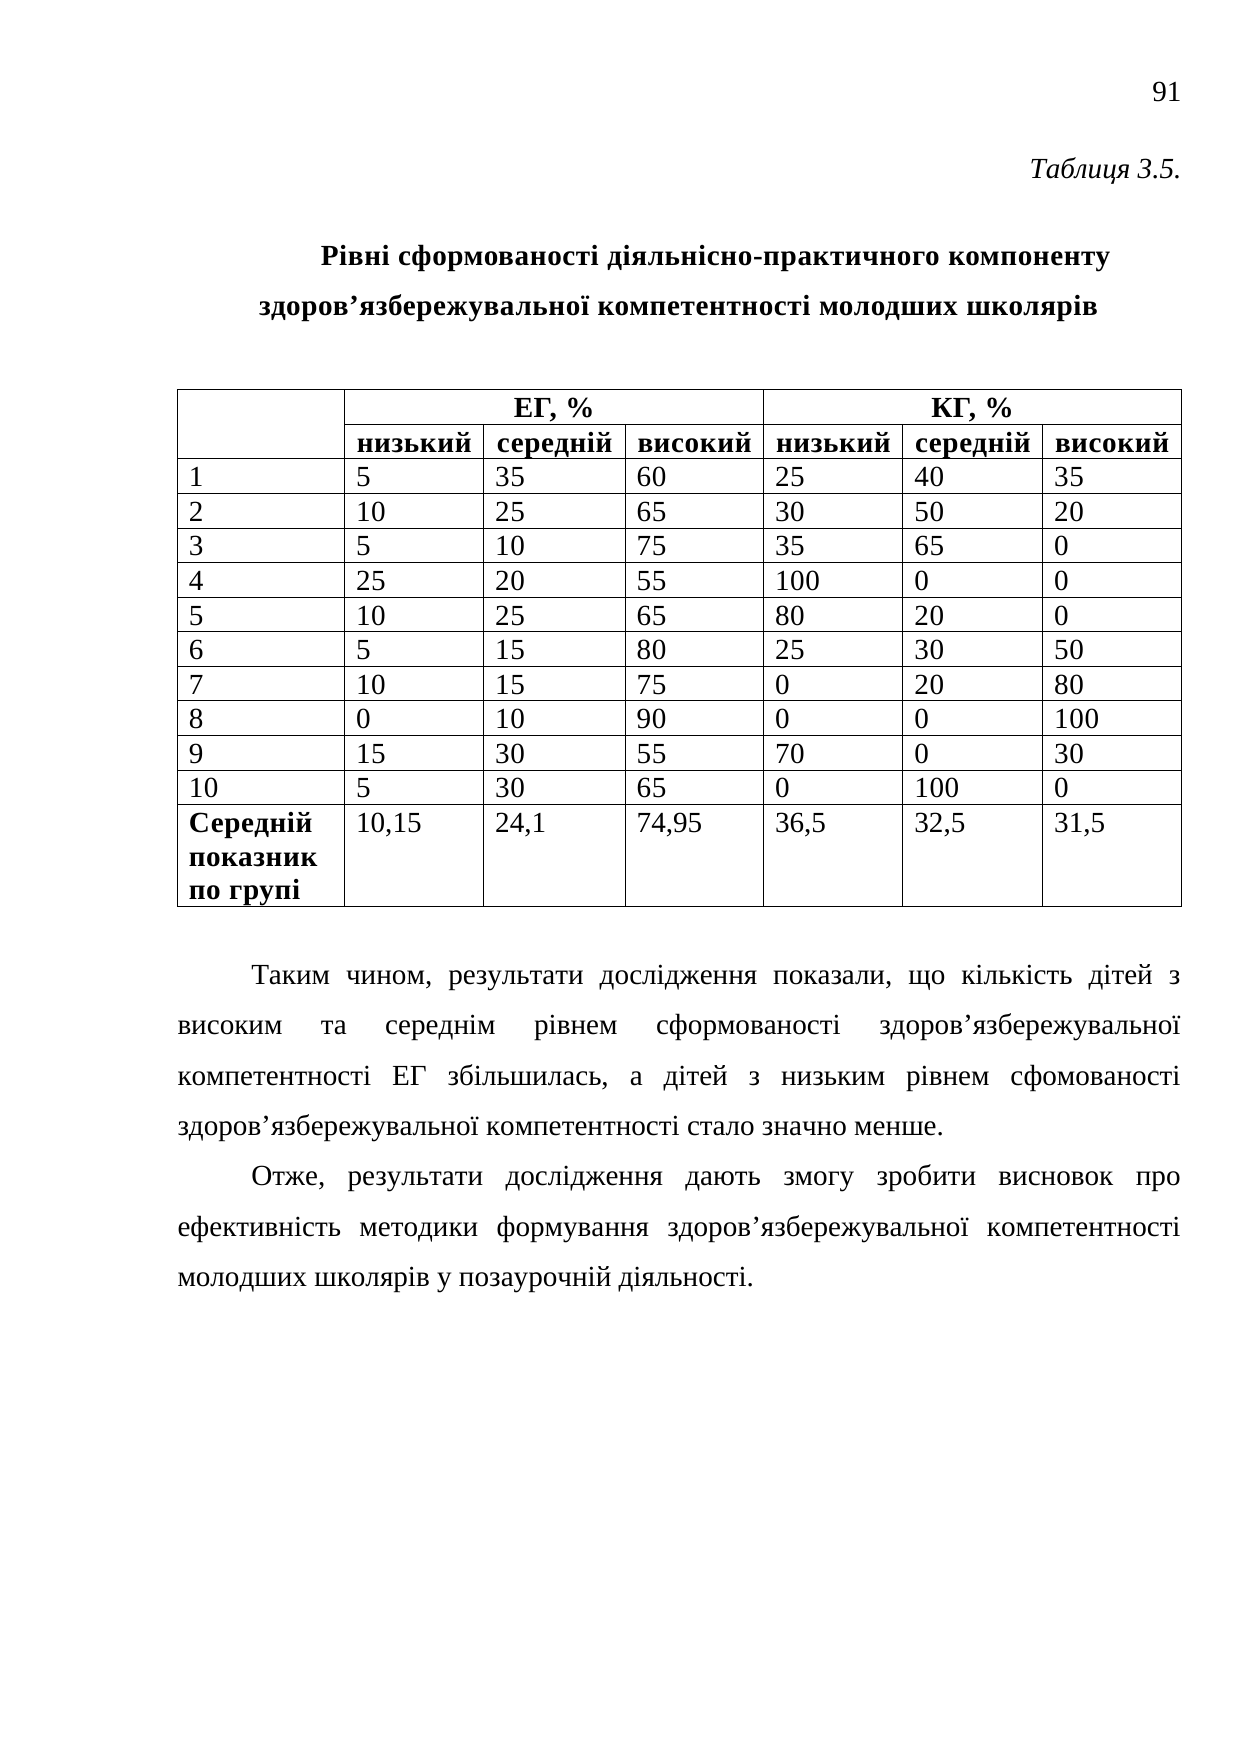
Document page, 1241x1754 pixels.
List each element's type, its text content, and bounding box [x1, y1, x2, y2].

table_cell 25 [345, 563, 483, 597]
table_cell 50 [903, 494, 1042, 527]
text Таким чином, результати дослідження показали, що кількість дітей з високим та середнім рівнем сформованості здоров’язбережувальної компетентності ЕГ збільшилась, а дітей з низьким рівнем сфомованості здоров’язбережувальної компетентності стало значно менше. [177, 957, 1181, 1142]
table_cell 75 [626, 529, 763, 562]
table_cell 5 [345, 529, 483, 562]
table_cell 20 [903, 598, 1042, 631]
table_cell 30 [1043, 736, 1181, 769]
table_cell 74,95 [626, 805, 763, 906]
table_cell 5 [178, 598, 344, 631]
table_cell 20 [903, 667, 1042, 700]
table_cell 10 [178, 771, 344, 804]
table_cell 10 [345, 598, 483, 631]
table_cell 4 [178, 563, 344, 597]
table_cell 100 [764, 563, 902, 597]
table_cell 80 [764, 598, 902, 631]
table_cell 0 [903, 563, 1042, 597]
table_cell 30 [903, 632, 1042, 666]
table_cell 65 [903, 529, 1042, 562]
table_header КГ, % [764, 390, 1181, 424]
text Отже, результати дослідження дають змогу зробити висновок про ефективність методики формування здоров’язбережувальної компетентності молодших школярів у позаурочній діяльності. [177, 1158, 1181, 1293]
table_cell 20 [1043, 494, 1181, 527]
table_cell 25 [764, 459, 902, 493]
table_cell 10 [484, 529, 625, 562]
table_cell 0 [903, 701, 1042, 735]
table_cell 10 [345, 667, 483, 700]
table_cell 0 [764, 701, 902, 735]
table_cell 0 [1043, 529, 1181, 562]
table_cell 65 [626, 771, 763, 804]
table_cell високий [626, 425, 763, 458]
table_cell 7 [178, 667, 344, 700]
table_cell 65 [626, 598, 763, 631]
table_cell 15 [345, 736, 483, 769]
table_cell 75 [626, 667, 763, 700]
table_cell 35 [764, 529, 902, 562]
table_cell 30 [764, 494, 902, 527]
table_cell 2 [178, 494, 344, 527]
table_cell 35 [484, 459, 625, 493]
table_header ЕГ, % [345, 390, 763, 424]
table_cell високий [1043, 425, 1181, 458]
table_cell 0 [764, 667, 902, 700]
table_cell 100 [903, 771, 1042, 804]
table_cell 0 [1043, 598, 1181, 631]
table_cell 30 [484, 736, 625, 769]
table_cell 35 [1043, 459, 1181, 493]
table_cell 0 [1043, 771, 1181, 804]
table_cell 36,5 [764, 805, 902, 906]
table_cell 20 [484, 563, 625, 597]
table_cell 40 [903, 459, 1042, 493]
table_cell 0 [903, 736, 1042, 769]
table_cell 15 [484, 632, 625, 666]
table_cell 10 [484, 701, 625, 735]
table_cell 60 [626, 459, 763, 493]
table_cell середній [484, 425, 625, 458]
table_cell 9 [178, 736, 344, 769]
table_cell 25 [484, 598, 625, 631]
table_cell 0 [345, 701, 483, 735]
table_cell 5 [345, 632, 483, 666]
table_cell Середній показник по групі [178, 805, 344, 906]
table_cell 15 [484, 667, 625, 700]
table_cell 8 [178, 701, 344, 735]
table_cell 80 [626, 632, 763, 666]
table_cell 90 [626, 701, 763, 735]
table_cell 10 [345, 494, 483, 527]
table_cell низький [764, 425, 902, 458]
table_cell 5 [345, 459, 483, 493]
table_cell 100 [1043, 701, 1181, 735]
table_cell низький [345, 425, 483, 458]
table_cell 3 [178, 529, 344, 562]
table_cell 70 [764, 736, 902, 769]
table_cell 65 [626, 494, 763, 527]
table_cell середній [903, 425, 1042, 458]
table_cell 5 [345, 771, 483, 804]
table_cell 55 [626, 736, 763, 769]
table_cell 25 [484, 494, 625, 527]
table_cell 0 [1043, 563, 1181, 597]
table_cell 24,1 [484, 805, 625, 906]
table_cell 0 [764, 771, 902, 804]
table_cell 30 [484, 771, 625, 804]
text Рівні сформованості діяльнісно-практичного компоненту здоров’язбережувальної компетентності молодших школярів [177, 238, 1181, 322]
table_cell 31,5 [1043, 805, 1181, 906]
table_cell 10,15 [345, 805, 483, 906]
table_cell 80 [1043, 667, 1181, 700]
text Таблиця 3.5. [177, 141, 1181, 188]
table_header [178, 390, 344, 458]
table_cell 25 [764, 632, 902, 666]
table_cell 32,5 [903, 805, 1042, 906]
table_cell 6 [178, 632, 344, 666]
table_cell 50 [1043, 632, 1181, 666]
table_cell 55 [626, 563, 763, 597]
table_cell 1 [178, 459, 344, 493]
